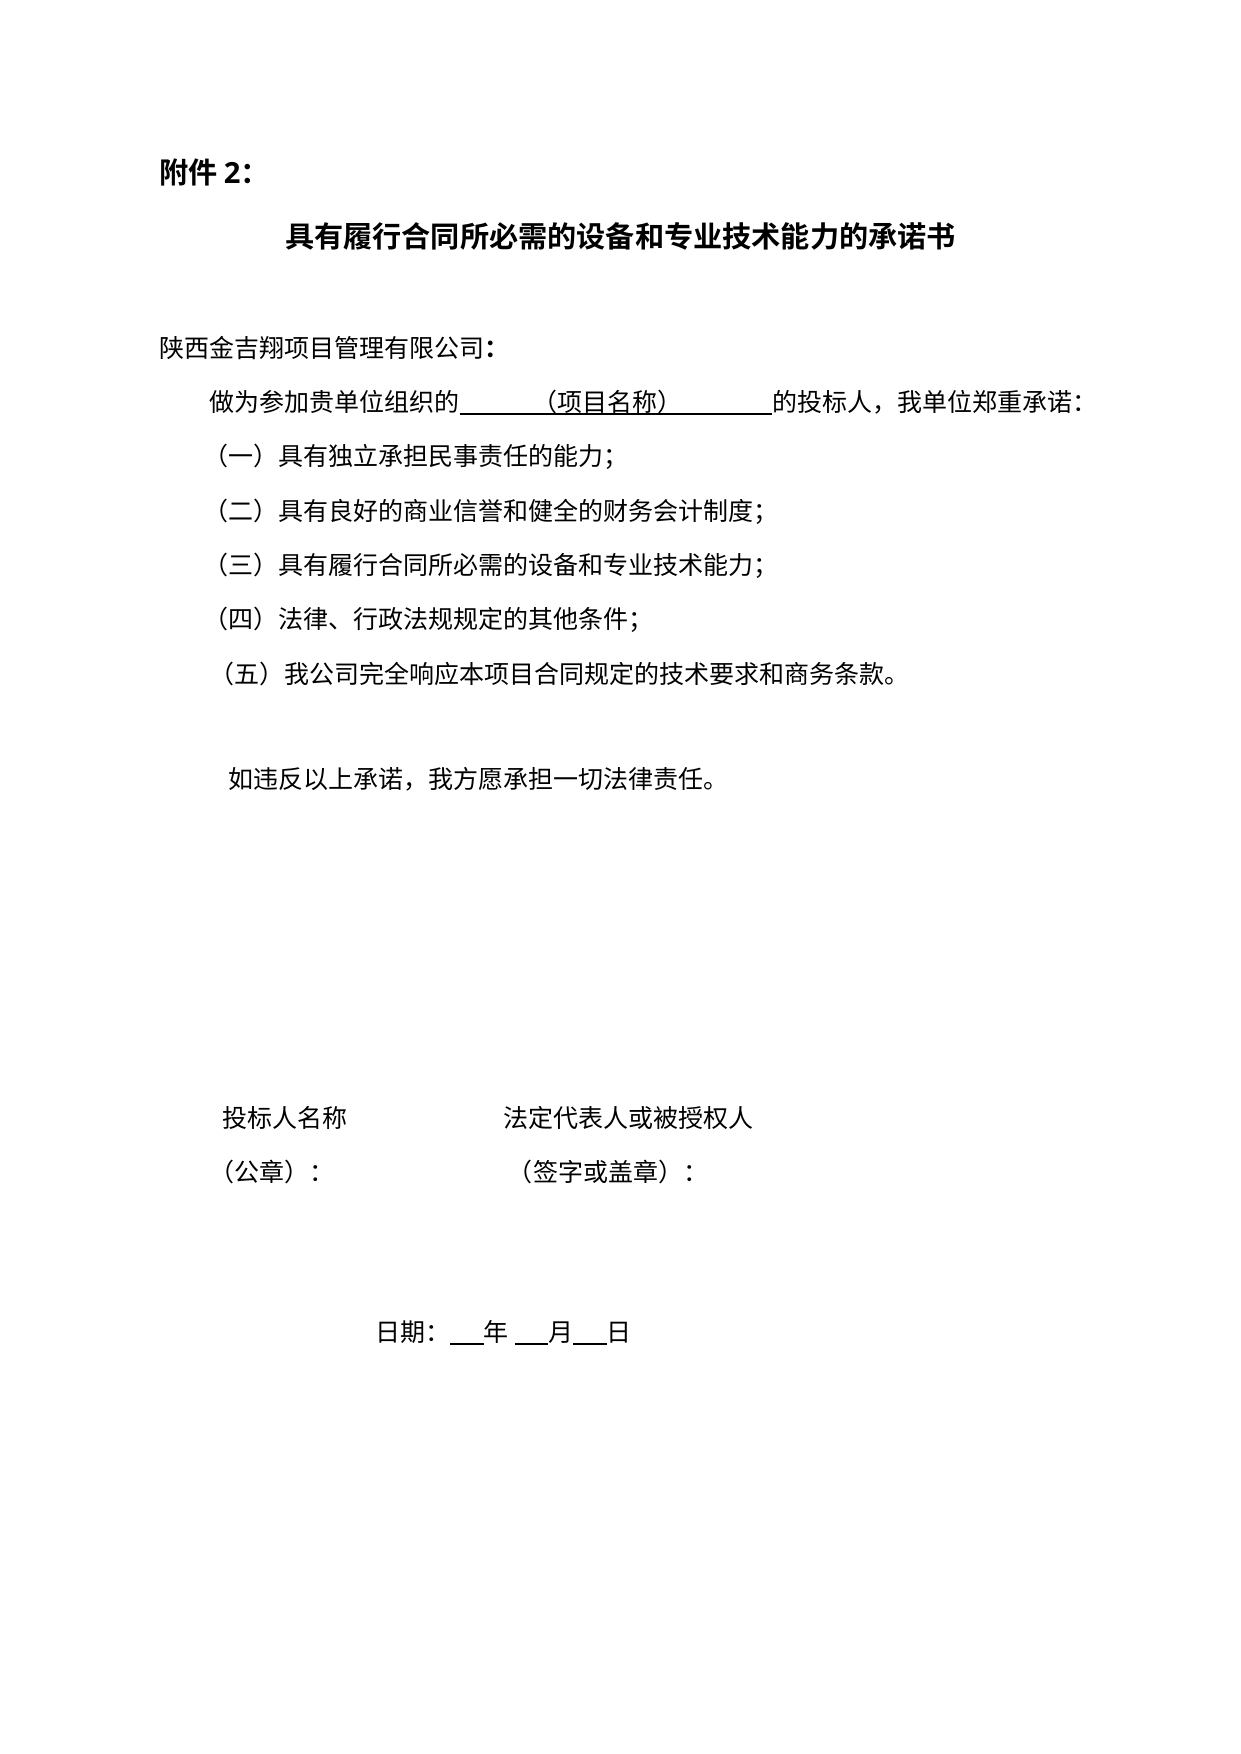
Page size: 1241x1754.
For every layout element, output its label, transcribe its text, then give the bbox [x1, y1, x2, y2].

text 如违反以上承诺，我方愿承担一切法律责任。 [203, 760, 1081, 796]
text 做为参加贵单位组织的 （项目名称） 的投标人，我单位郑重承诺： [159, 382, 1081, 419]
text （公章）： （签字或盖章）： [159, 1153, 1081, 1189]
text 陕西金吉翔项目管理有限公司： [159, 328, 1081, 364]
text （一）具有独立承担民事责任的能力； [203, 437, 1081, 473]
text 投标人名称 法定代表人或被授权人 [159, 1098, 1081, 1134]
text （四）法律、行政法规规定的其他条件； [203, 600, 1081, 636]
text （三）具有履行合同所必需的设备和专业技术能力； [203, 546, 1081, 582]
text 日期： 年 月 日 [159, 1312, 1081, 1349]
text （二）具有良好的商业信誉和健全的财务会计制度； [203, 491, 1081, 527]
text （五）我公司完全响应本项目合同规定的技术要求和商务条款。 [159, 654, 1081, 691]
text 具有履行合同所必需的设备和专业技术能力的承诺书 [159, 213, 1081, 256]
text 附件2： [159, 150, 1081, 192]
